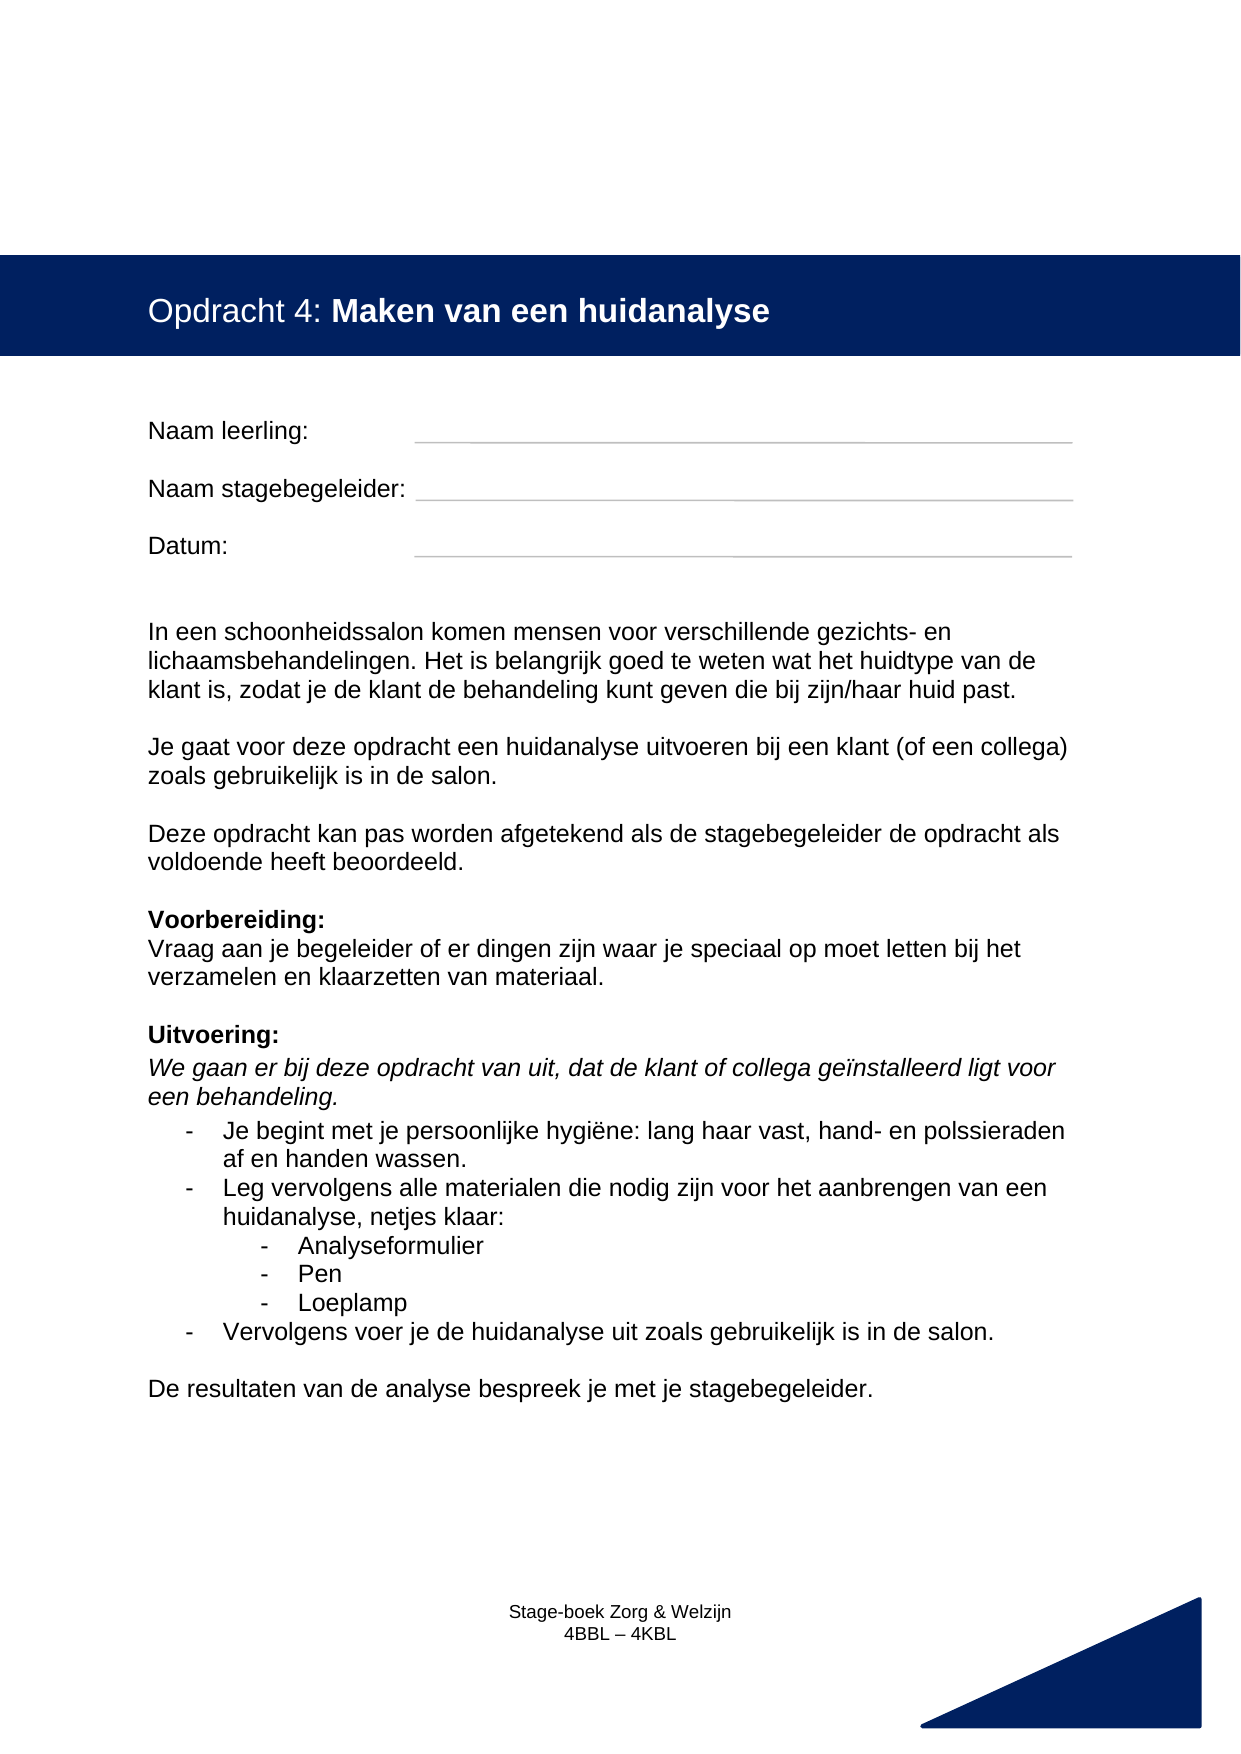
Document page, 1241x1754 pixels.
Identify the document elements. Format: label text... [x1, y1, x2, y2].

text Voorbereiding: [148, 905, 1092, 934]
text We gaan er bij deze opdracht van uit, dat de klant of collega geïnstalleerd ligt voor een behandeling. [148, 1053, 1092, 1111]
list Analyseformulier [260, 1231, 1092, 1259]
text In een schoonheidssalon komen mensen voor verschillende gezichts- en lichaamsbehandelingen. Het is belangrijk goed te weten wat het huidtype van de klant is, zodat je de klant de behandeling kunt geven die bij zijn/haar huid past. [148, 617, 1092, 704]
list Vervolgens voer je de huidanalyse uit zoals gebruikelijk is in de salon. [185, 1317, 1092, 1346]
text Vraag aan je begeleider of er dingen zijn waar je speciaal op moet letten bij het verzamelen en klaarzetten van materiaal. [148, 934, 1092, 991]
text Uitvoering: [148, 1020, 1092, 1049]
text Datum: [148, 531, 1092, 560]
list Loeplamp [260, 1288, 1092, 1317]
list Pen [260, 1259, 1092, 1288]
text Je gaat voor deze opdracht een huidanalyse uitvoeren bij een klant (of een collega) zoals gebruikelijk is in de salon. [148, 732, 1092, 790]
list Leg vervolgens alle materialen die nodig zijn voor het aanbrengen van een huidanalyse, netjes klaar: [185, 1173, 1092, 1231]
list Je begint met je persoonlijke hygiëne: lang haar vast, hand- en polssieraden af en handen wassen. [185, 1116, 1092, 1173]
text Deze opdracht kan pas worden afgetekend als de stagebegeleider de opdracht als voldoende heeft beoordeeld. [148, 819, 1092, 876]
text Naam leerling: [148, 416, 1092, 445]
text Opdracht 4: Maken van een huidanalyse [148, 291, 1092, 330]
text Naam stagebegeleider: [148, 474, 1092, 502]
text De resultaten van de analyse bespreek je met je stagebegeleider. [148, 1374, 1092, 1403]
